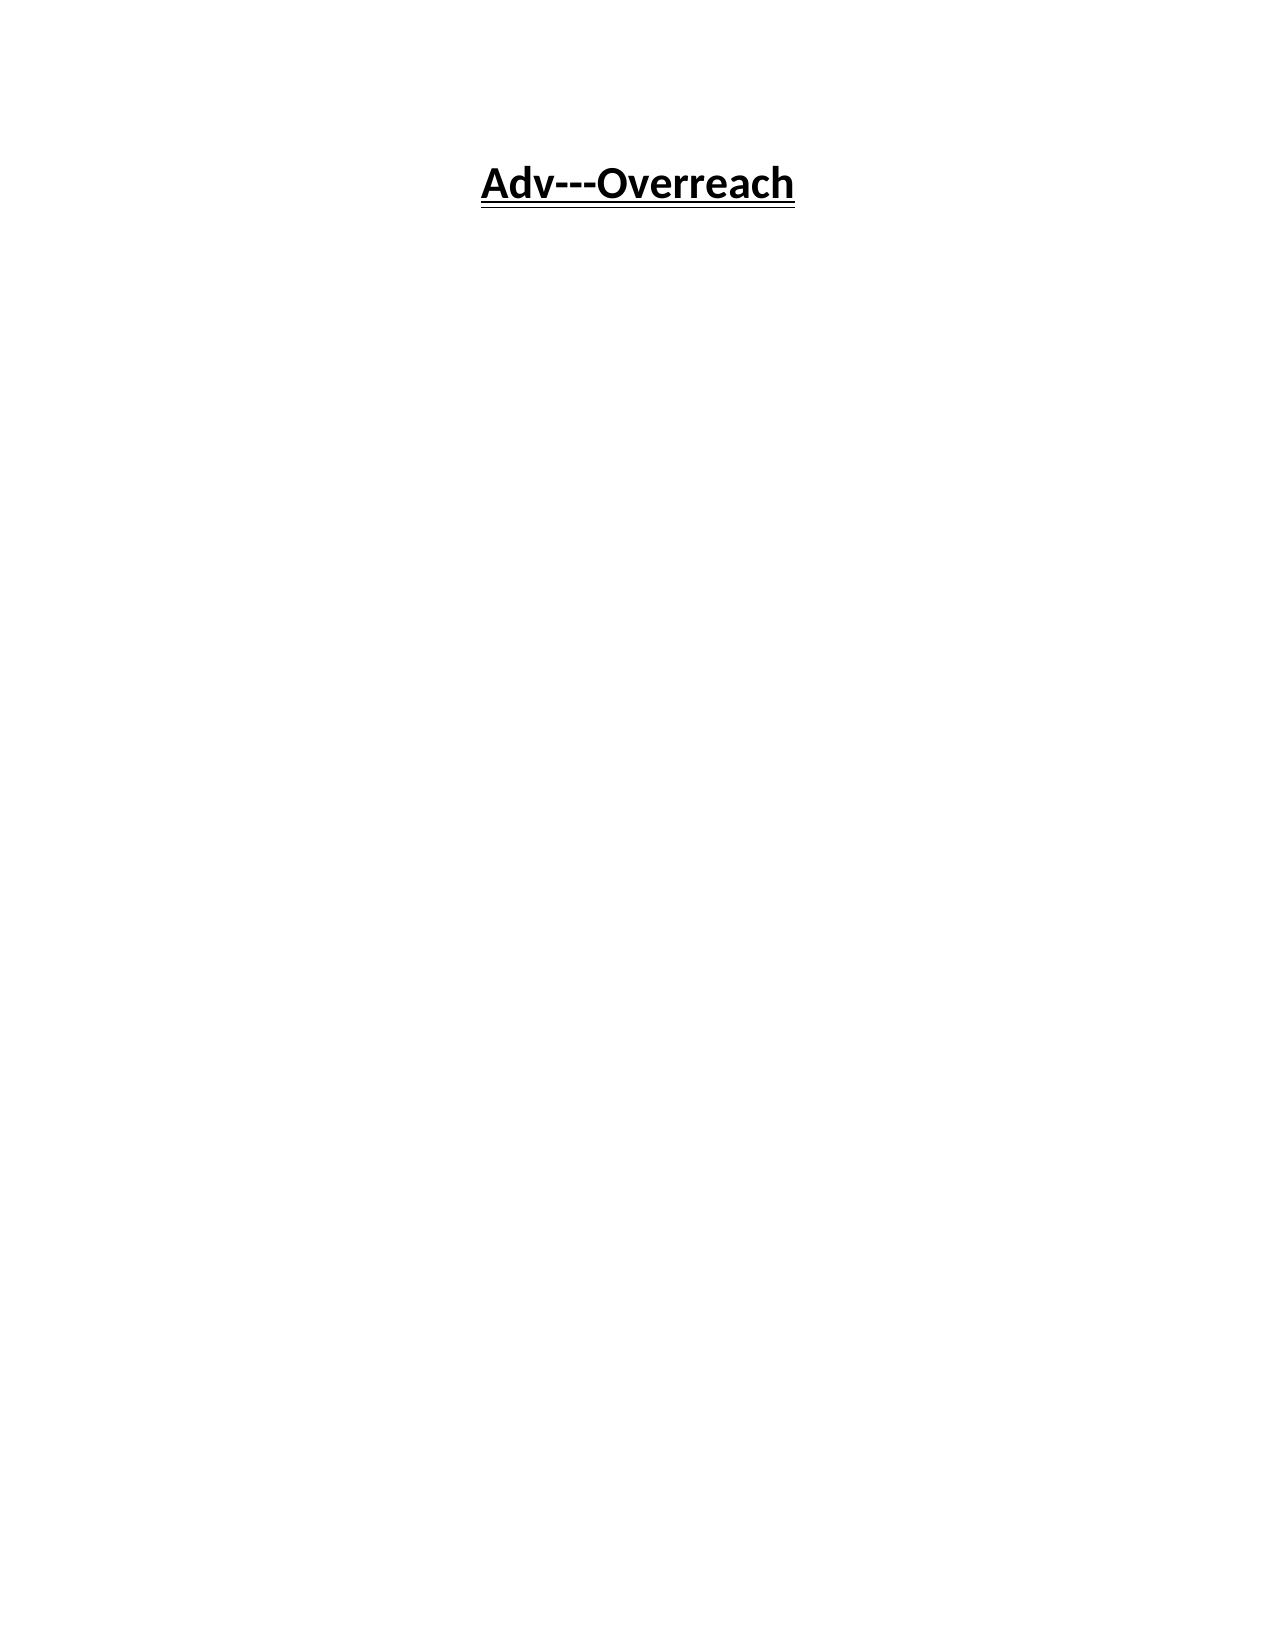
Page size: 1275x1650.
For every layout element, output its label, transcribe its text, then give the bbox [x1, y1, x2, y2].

subtitle Adv---Overreach [150, 154, 1125, 210]
